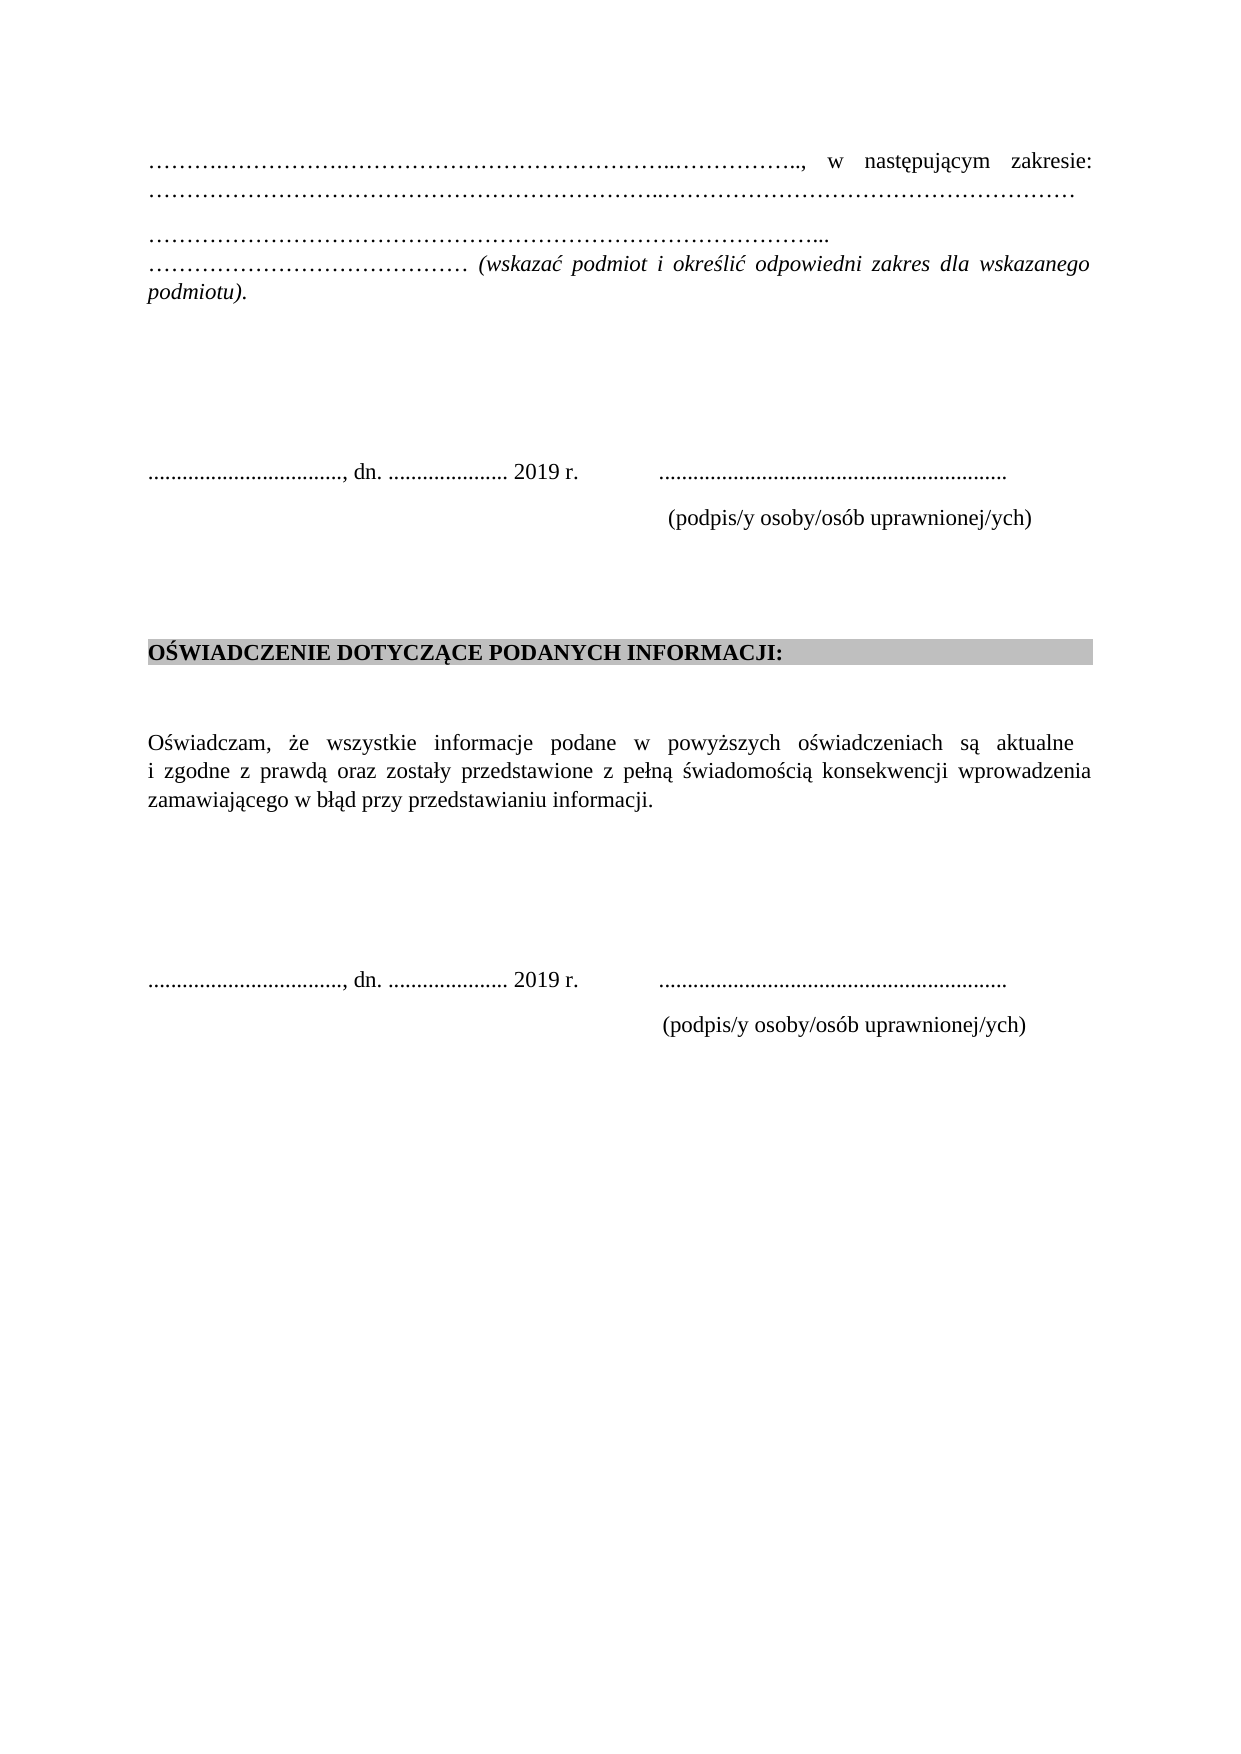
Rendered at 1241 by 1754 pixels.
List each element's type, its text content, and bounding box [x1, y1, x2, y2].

text (podpis/y osoby/osób uprawnionej/ych) [148, 503, 1093, 530]
text OŚWIADCZENIE DOTYCZĄCE PODANYCH INFORMACJI: [148, 639, 1093, 665]
text Oświadczam, że wszystkie informacje podane w powyższych oświadczeniach są aktualne i zgodne z prawdą oraz zostały przedstawione z pełną świadomością konsekwencji wprowadzenia zamawiającego w błąd przy przedstawianiu informacji. [148, 729, 1093, 812]
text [148, 148, 1093, 202]
text .................................., dn. ..................... 2019 r. ............................................................. [148, 966, 1093, 993]
text ……………………………………………………………………………...…………………………………… (wskazać podmiot i określić odpowiedni zakres dla wskazanego podmiotu). [148, 221, 1093, 304]
text .................................., dn. ..................... 2019 r. ............................................................. [148, 458, 1093, 485]
text (podpis/y osoby/osób uprawnionej/ych) [148, 1011, 1093, 1038]
